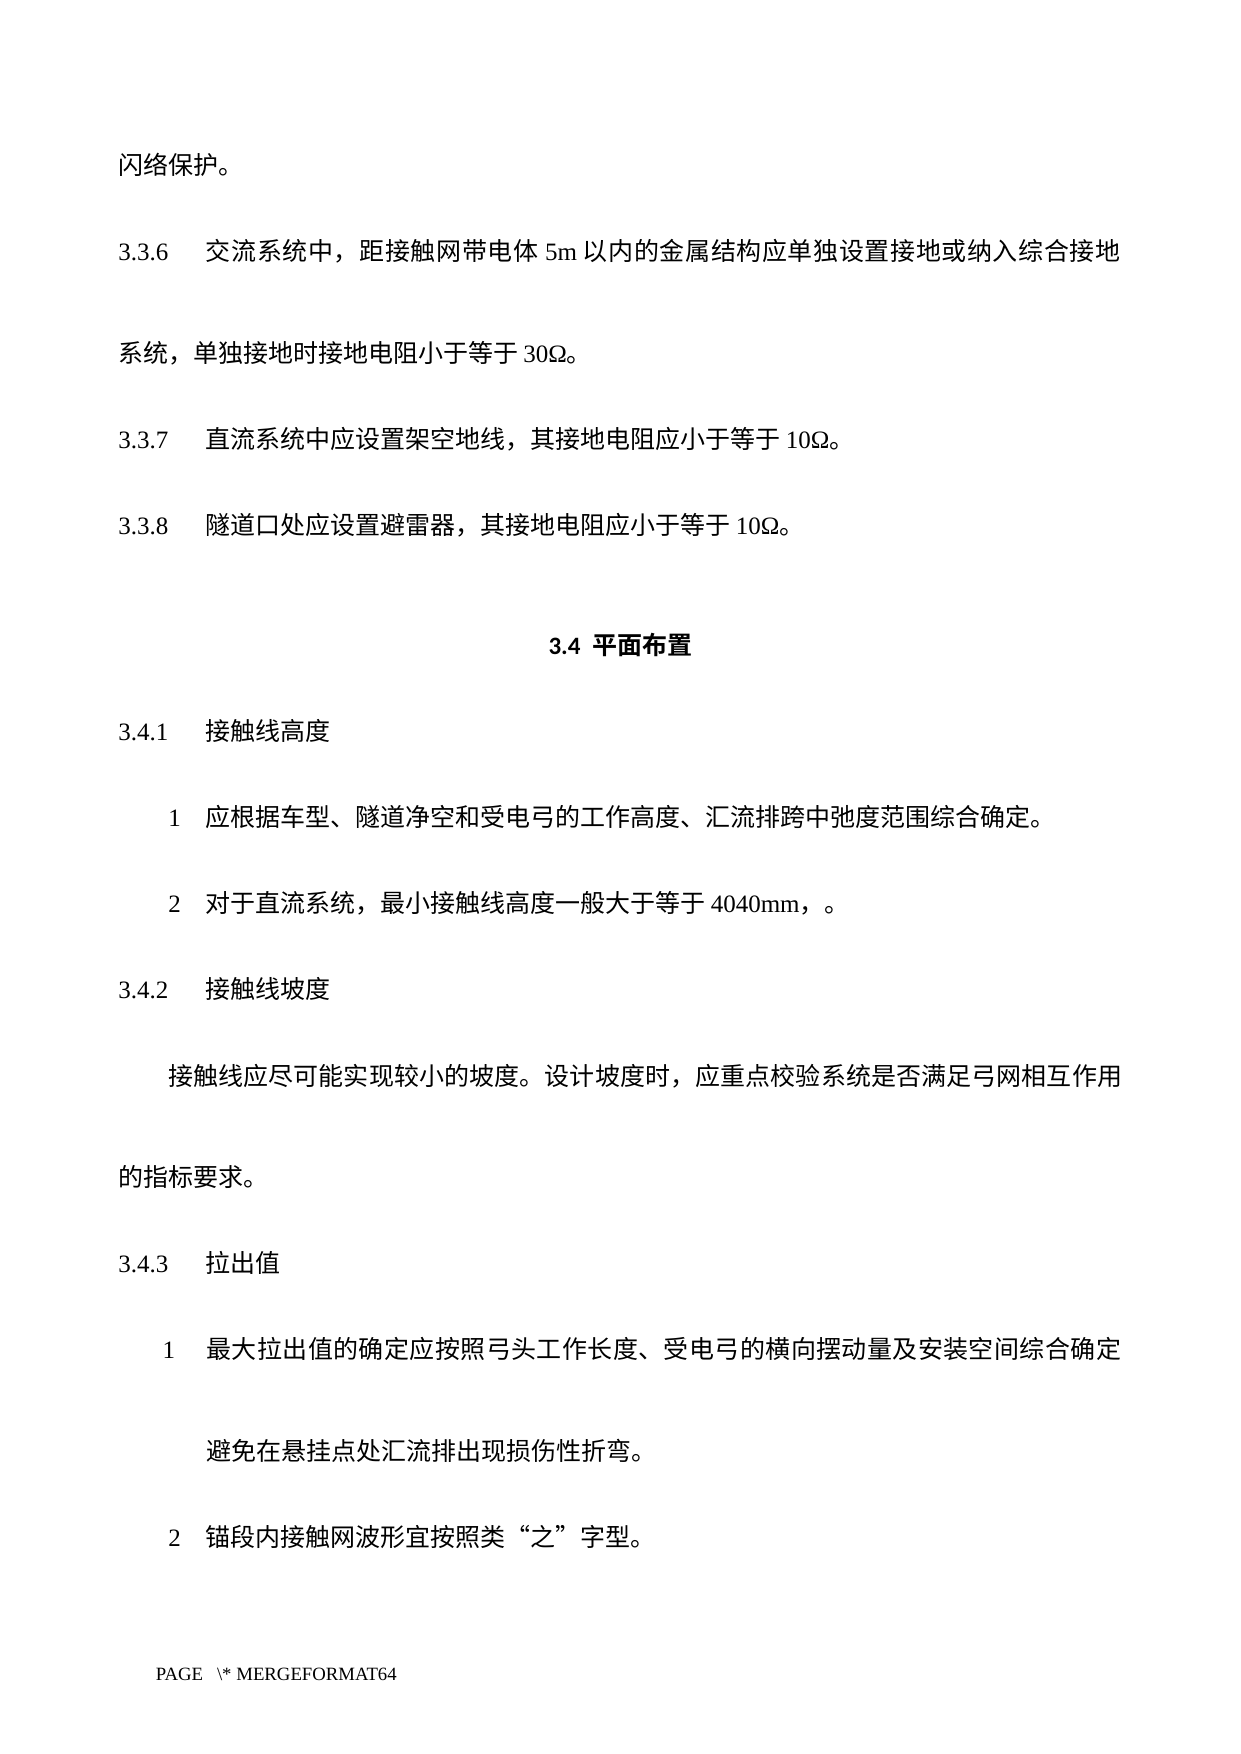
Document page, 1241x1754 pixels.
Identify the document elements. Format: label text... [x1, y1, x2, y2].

subtitle 拉出值 [118, 1228, 1122, 1296]
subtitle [118, 130, 1122, 198]
list 最大拉出值的确定应按照弓头工作长度、受电弓的横向摆动量及安装空间综合确定，避免在悬挂点处汇流排出现损伤性折弯。 [162, 1314, 1122, 1484]
list 应根据车型、隧道净空和受电弓的工作高度、汇流排跨中弛度范围综合确定。 [118, 782, 1122, 850]
list 对于直流系统，最小接触线高度一般大于等于4040mm，。 [118, 868, 1122, 936]
subtitle 隧道口处应设置避雷器，其接地电阻应小于等于10Ω。 [118, 490, 1122, 558]
subtitle 接触线高度 [118, 696, 1122, 764]
list 锚段内接触网波形宜按照类“之”字型。 [118, 1502, 1122, 1570]
subtitle 直流系统中应设置架空地线，其接地电阻应小于等于10Ω。 [118, 404, 1122, 472]
text 接触线应尽可能实现较小的坡度。设计坡度时，应重点校验系统是否满足弓网相互作用的指标要求。 [118, 1040, 1122, 1210]
subtitle 接触线坡度 [118, 954, 1122, 1022]
subtitle 交流系统中，距接触网带电体5m以内的金属结构应单独设置接地或纳入综合接地系统，单独接地时接地电阻小于等于30Ω。 [118, 216, 1122, 386]
subtitle 平面布置 [118, 610, 1122, 678]
